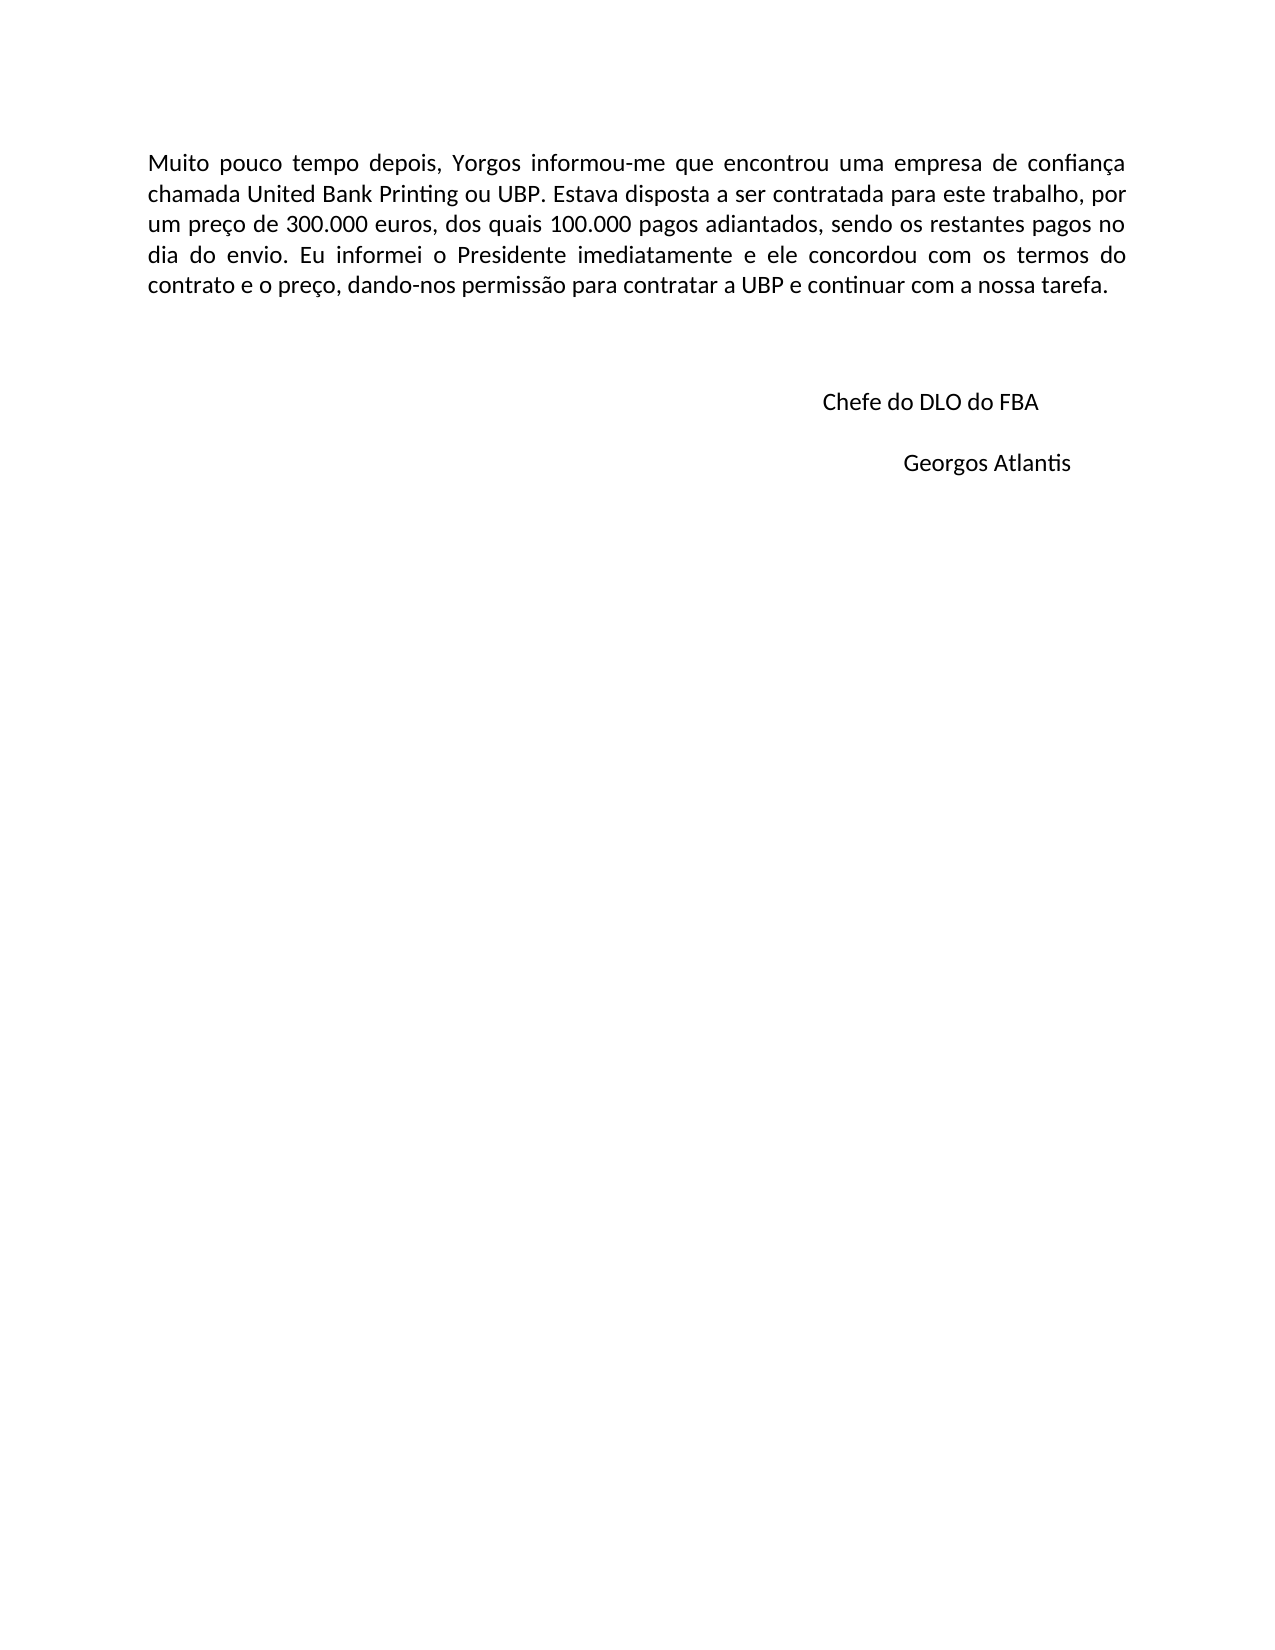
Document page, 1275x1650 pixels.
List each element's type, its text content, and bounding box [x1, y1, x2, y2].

text Chefe do DLO do FBA [148, 386, 1127, 417]
text Georgos Atlantis [148, 447, 1127, 478]
text Muito pouco tempo depois, Yorgos informou-me que encontrou uma empresa de confiança chamada United Bank Printing ou UBP. Estava disposta a ser contratada para este trabalho, por um preço de 300.000 euros, dos quais 100.000 pagos adiantados, sendo os restantes pagos no dia do envio. Eu informei o Presidente imediatamente e ele concordou com os termos do contrato e o preço, dando-nos permissão para contratar a UBP e continuar com a nossa tarefa. [148, 148, 1127, 300]
